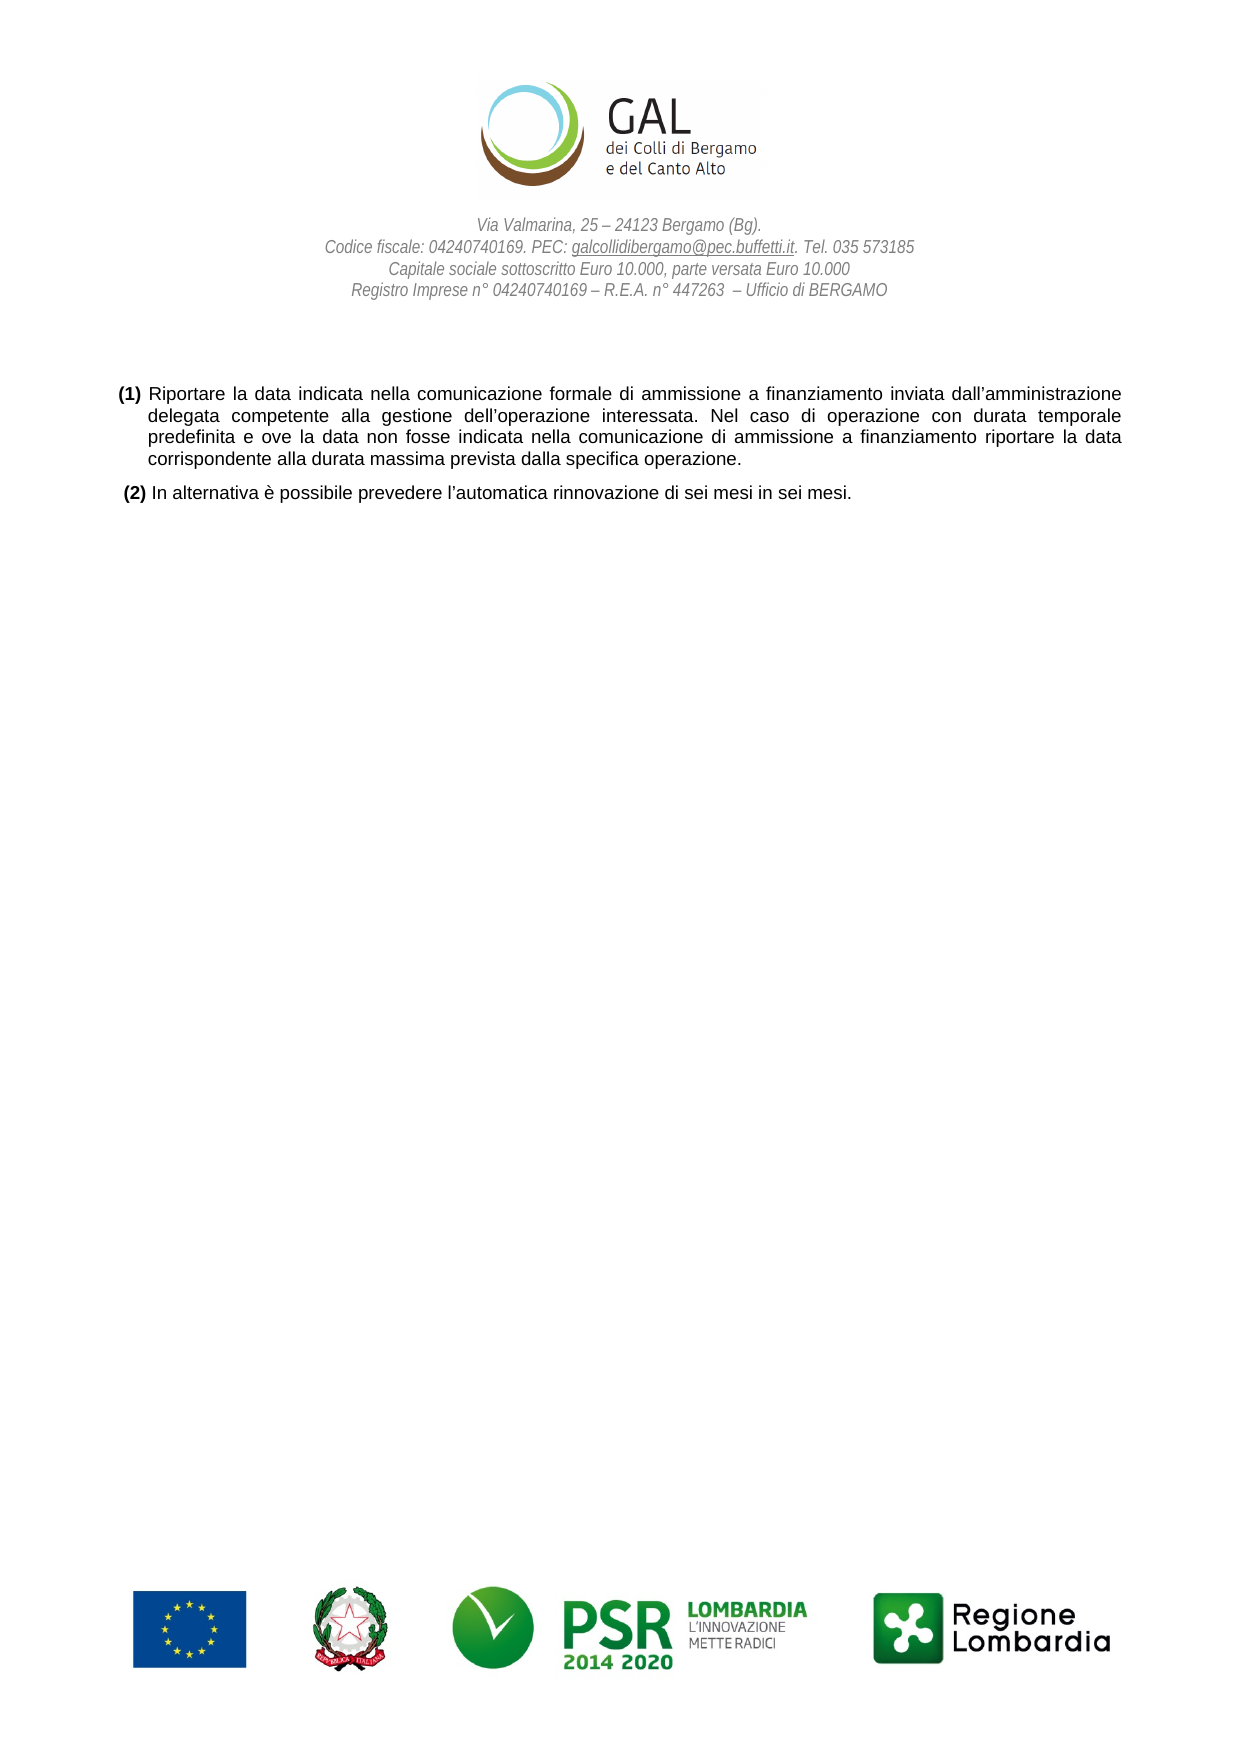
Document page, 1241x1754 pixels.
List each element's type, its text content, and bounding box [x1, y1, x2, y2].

text (1) Riportare la data indicata nella comunicazione formale di ammissione a finanziamento inviata dall’amministrazione delegata competente alla gestione dell’operazione interessata. Nel caso di operazione con durata temporale predefinita e ove la data non fosse indicata nella comunicazione di ammissione a finanziamento riportare la data corrispondente alla durata massima prevista dalla specifica operazione. [118, 383, 1122, 469]
picture [118, 1579, 1122, 1681]
picture [473, 73, 767, 202]
text (2) In alternativa è possibile prevedere l’automatica rinnovazione di sei mesi in sei mesi. [118, 482, 1122, 503]
